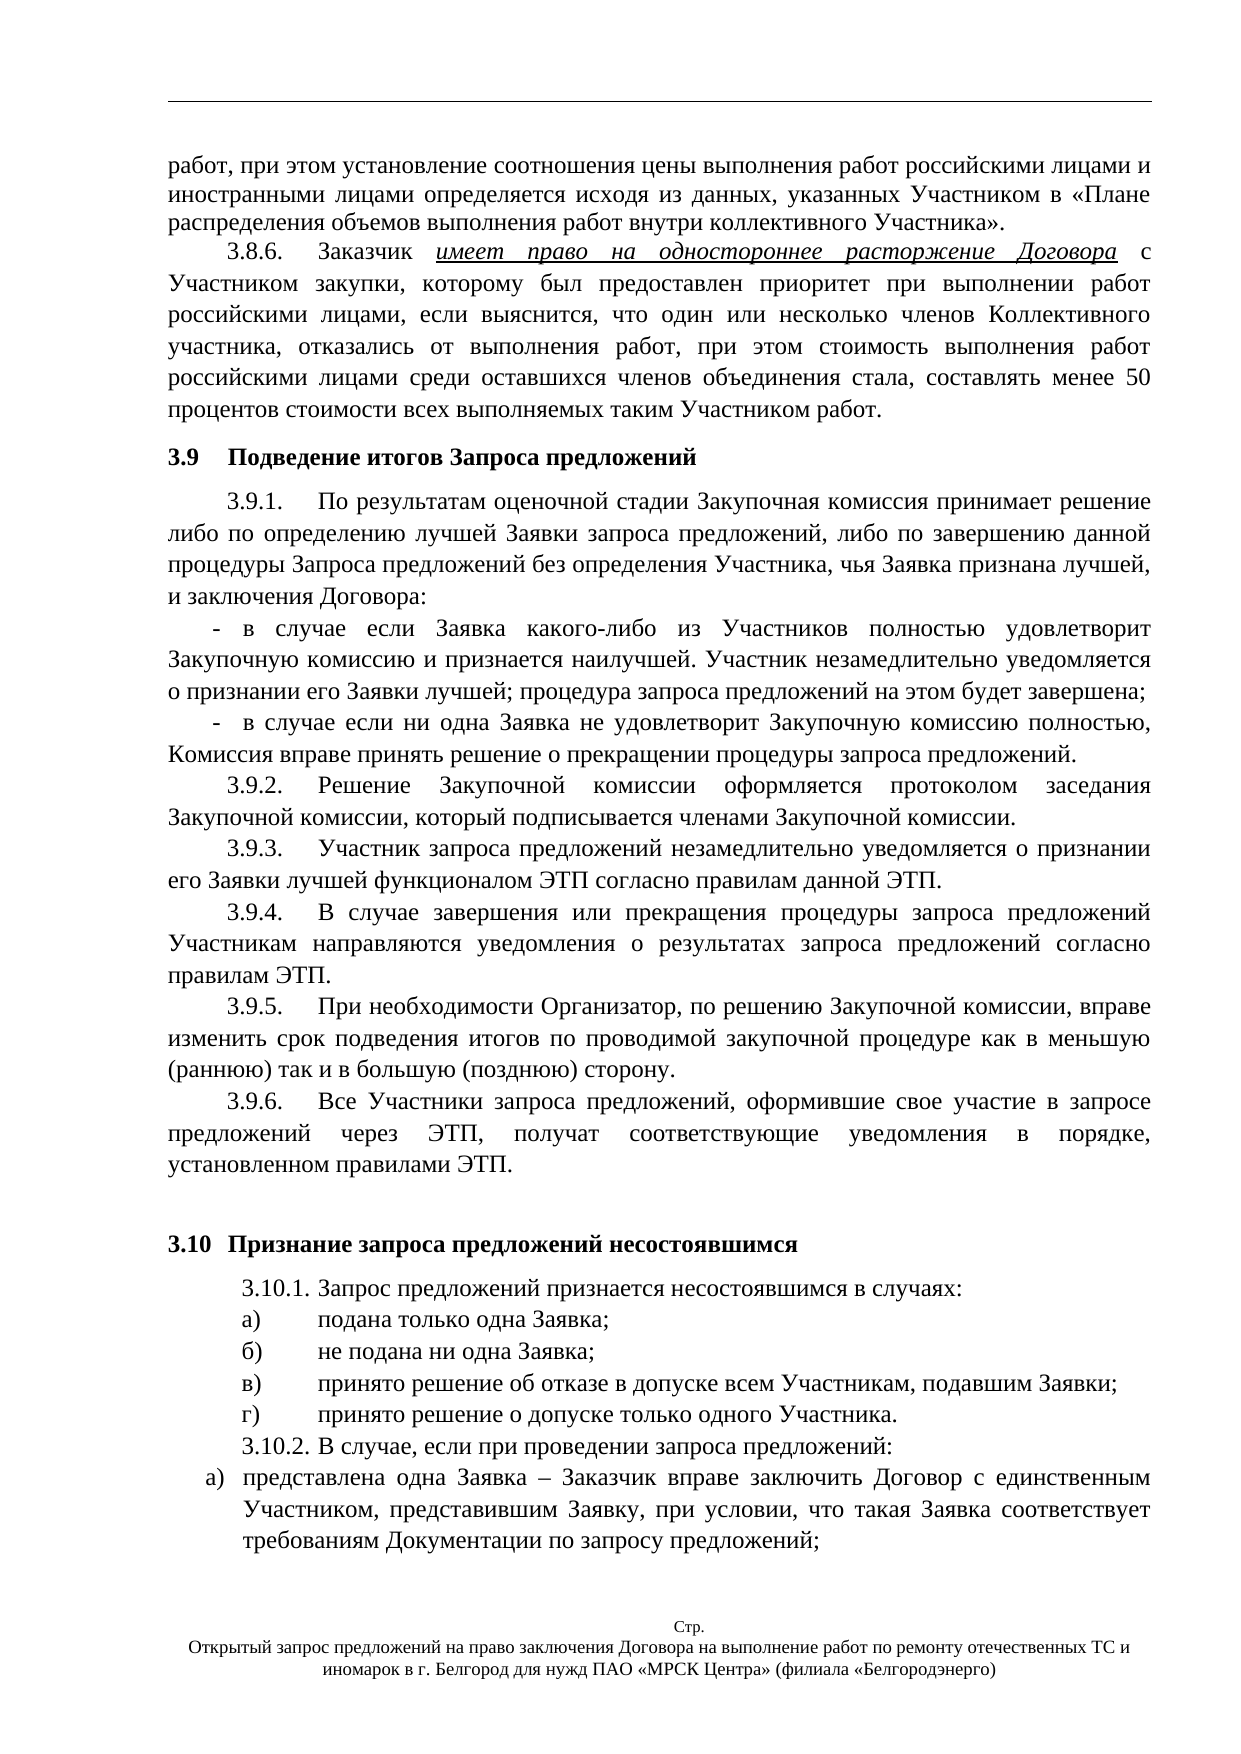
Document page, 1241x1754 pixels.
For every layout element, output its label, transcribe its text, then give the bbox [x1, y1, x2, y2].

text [168, 150, 1152, 236]
list в случае если Заявка какого-либо из Участников полностью удовлетворит Закупочную комиссию и признается наилучшей. Участник незамедлительно уведомляется о признании его Заявки лучшей; процедура запроса предложений на этом будет завершена; [168, 613, 1152, 704]
subtitle Признание запроса предложений несостоявшимся [168, 1229, 1152, 1258]
list в случае если ни одна Заявка не удовлетворит Закупочную комиссию полностью, Комиссия вправе принять решение о прекращении процедуры запроса предложений. [168, 707, 1152, 768]
list По результатам оценочной стадии Закупочная комиссия принимает решение либо по определению лучшей Заявки запроса предложений, либо по завершению данной процедуры Запроса предложений без определения Участника, чья Заявка признана лучшей, и заключения Договора: [168, 486, 1152, 610]
list При необходимости Организатор, по решению Закупочной комиссии, вправе изменить срок подведения итогов по проводимой закупочной процедуре как в меньшую (раннюю) так и в большую (позднюю) сторону. [168, 991, 1152, 1083]
list представлена одна Заявка – Заказчик вправе заключить Договор с единственным Участником, представившим Заявку, при условии, что такая Заявка соответствует требованиям Документации по запросу предложений; [205, 1462, 1152, 1554]
list В случае, если при проведении запроса предложений: [168, 1431, 1152, 1459]
list принято решение об отказе в допуске всем Участникам, подавшим Заявки; [168, 1368, 1152, 1396]
list Заказчик имеет право на одностороннее расторжение Договора с Участником закупки, которому был предоставлен приоритет при выполнении работ российскими лицами, если выяснится, что один или несколько членов Коллективного участника, отказались от выполнения работ, при этом стоимость выполнения работ российскими лицами среди оставшихся членов объединения стала, составлять менее 50 процентов стоимости всех выполняемых таким Участником работ. [168, 236, 1152, 423]
list Участник запроса предложений незамедлительно уведомляется о признании его Заявки лучшей функционалом ЭТП согласно правилам данной ЭТП. [168, 833, 1152, 894]
list Решение Закупочной комиссии оформляется протоколом заседания Закупочной комиссии, который подписывается членами Закупочной комиссии. [168, 770, 1152, 831]
subtitle Подведение итогов Запроса предложений [168, 442, 1152, 471]
list подана только одна Заявка; [168, 1304, 1152, 1333]
list Запрос предложений признается несостоявшимся в случаях: [168, 1273, 1152, 1302]
list принято решение о допуске только одного Участника. [168, 1399, 1152, 1428]
list В случае завершения или прекращения процедуры запроса предложений Участникам направляются уведомления о результатах запроса предложений согласно правилам ЭТП. [168, 897, 1152, 988]
list Все Участники запроса предложений, оформившие свое участие в запросе предложений через ЭТП, получат соответствующие уведомления в порядке, установленном правилами ЭТП. [168, 1086, 1152, 1178]
list не подана ни одна Заявка; [168, 1336, 1152, 1365]
